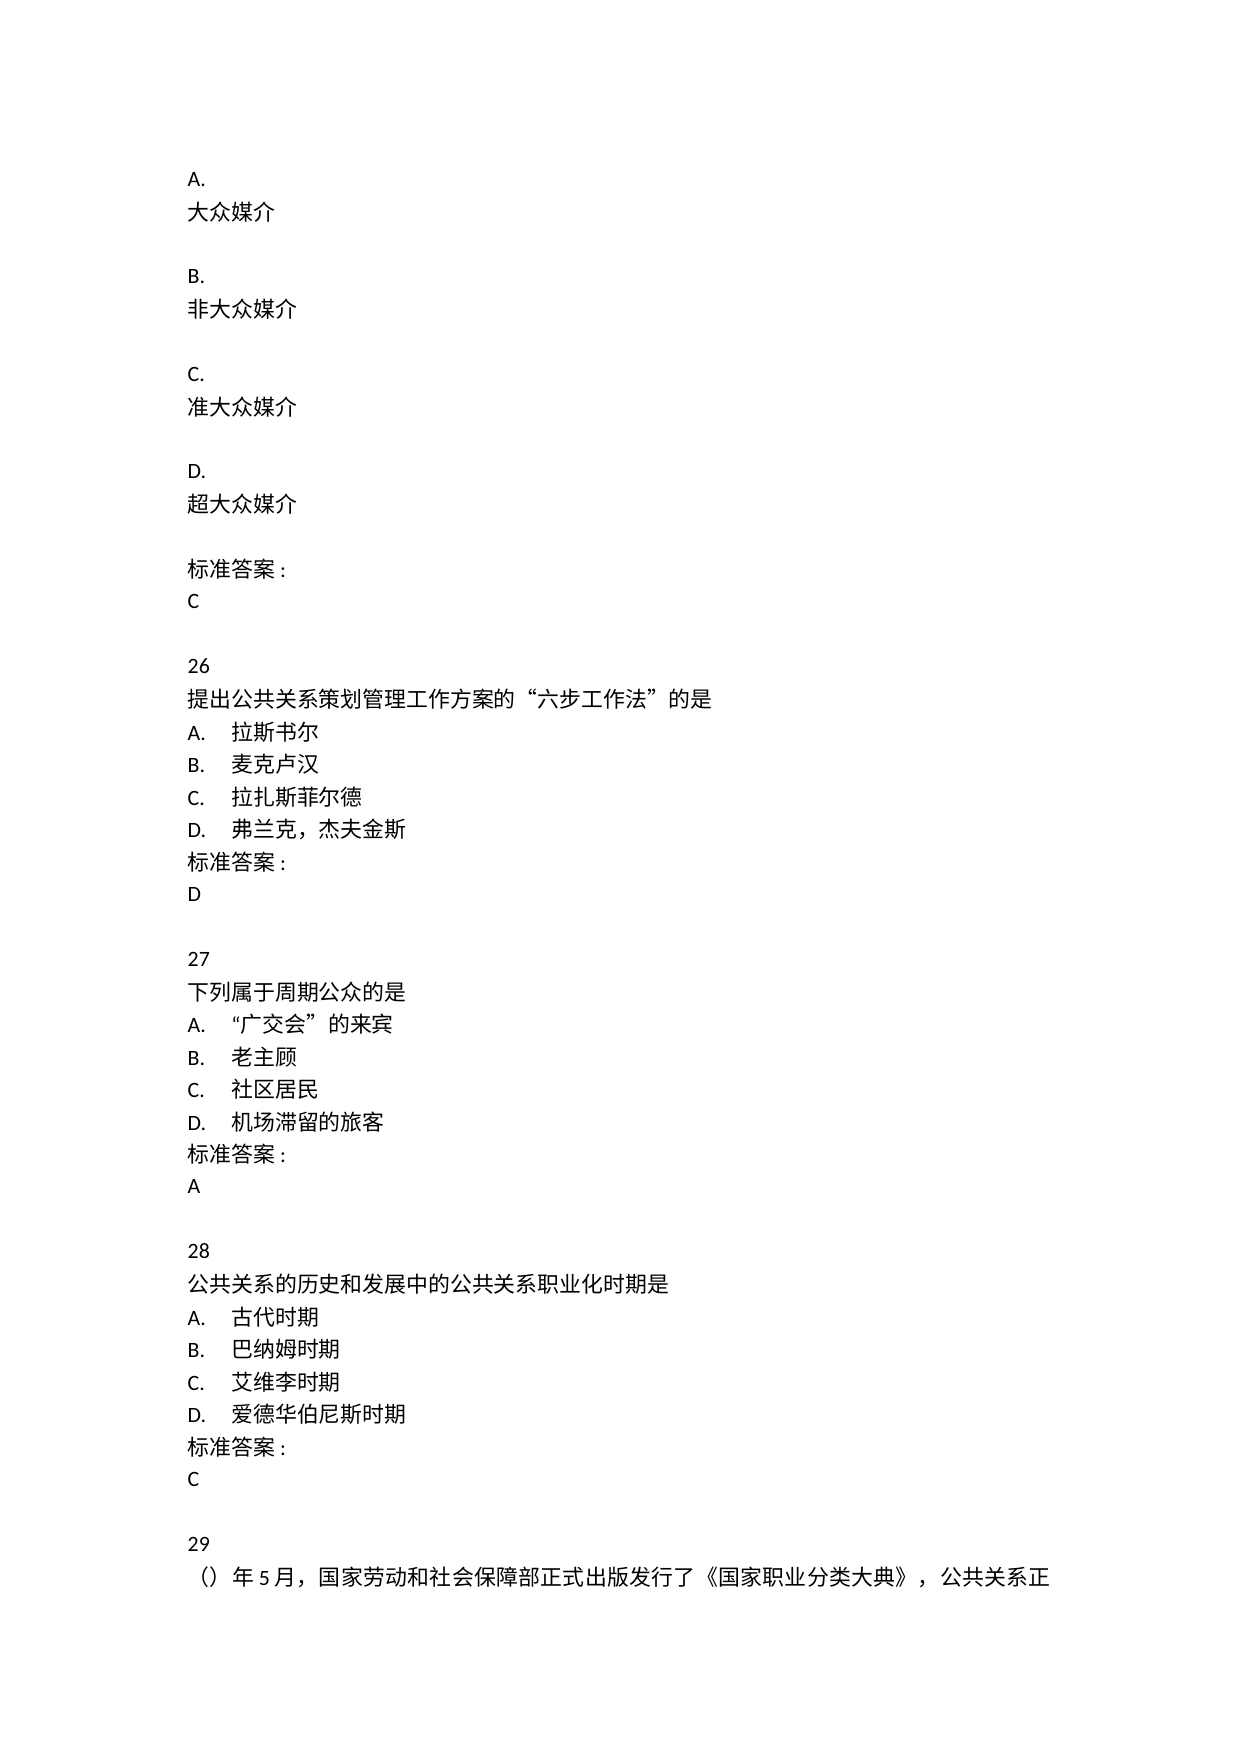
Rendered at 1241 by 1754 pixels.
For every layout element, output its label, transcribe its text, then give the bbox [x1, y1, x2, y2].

text D. 机场滞留的旅客 [187, 1104, 1053, 1137]
text A. [187, 162, 1053, 194]
text B. [187, 259, 1053, 292]
text 公共关系的历史和发展中的公共关系职业化时期是 [187, 1267, 1053, 1299]
text 标准答案 : [187, 1137, 1053, 1169]
text C [187, 584, 1053, 617]
text B. 老主顾 [187, 1039, 1053, 1072]
text 标准答案 : [187, 552, 1053, 584]
text 超大众媒介 [187, 487, 1053, 519]
text C. 社区居民 [187, 1072, 1053, 1104]
text C. [187, 357, 1053, 389]
text 非大众媒介 [187, 292, 1053, 324]
text A. “广交会”的来宾 [187, 1007, 1053, 1039]
text D. 爱德华伯尼斯时期 [187, 1397, 1053, 1429]
text A. 拉斯书尔 [187, 714, 1053, 747]
text 提出公共关系策划管理工作方案的“六步工作法”的是 [187, 682, 1053, 714]
text 大众媒介 [187, 194, 1053, 227]
text D [187, 877, 1053, 909]
text A [187, 1169, 1053, 1202]
text 下列属于周期公众的是 [187, 974, 1053, 1007]
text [187, 1559, 1053, 1592]
text 标准答案 : [187, 844, 1053, 877]
text 27 [187, 942, 1053, 974]
text A. 古代时期 [187, 1299, 1053, 1332]
text 准大众媒介 [187, 389, 1053, 422]
text D. [187, 454, 1053, 487]
text B. 巴纳姆时期 [187, 1332, 1053, 1364]
text 29 [187, 1527, 1053, 1559]
text D. 弗兰克，杰夫金斯 [187, 812, 1053, 844]
text 26 [187, 649, 1053, 682]
text C. 拉扎斯菲尔德 [187, 779, 1053, 812]
text 28 [187, 1234, 1053, 1267]
text 标准答案 : [187, 1429, 1053, 1462]
text C [187, 1462, 1053, 1494]
text C. 艾维李时期 [187, 1364, 1053, 1397]
text B. 麦克卢汉 [187, 747, 1053, 779]
